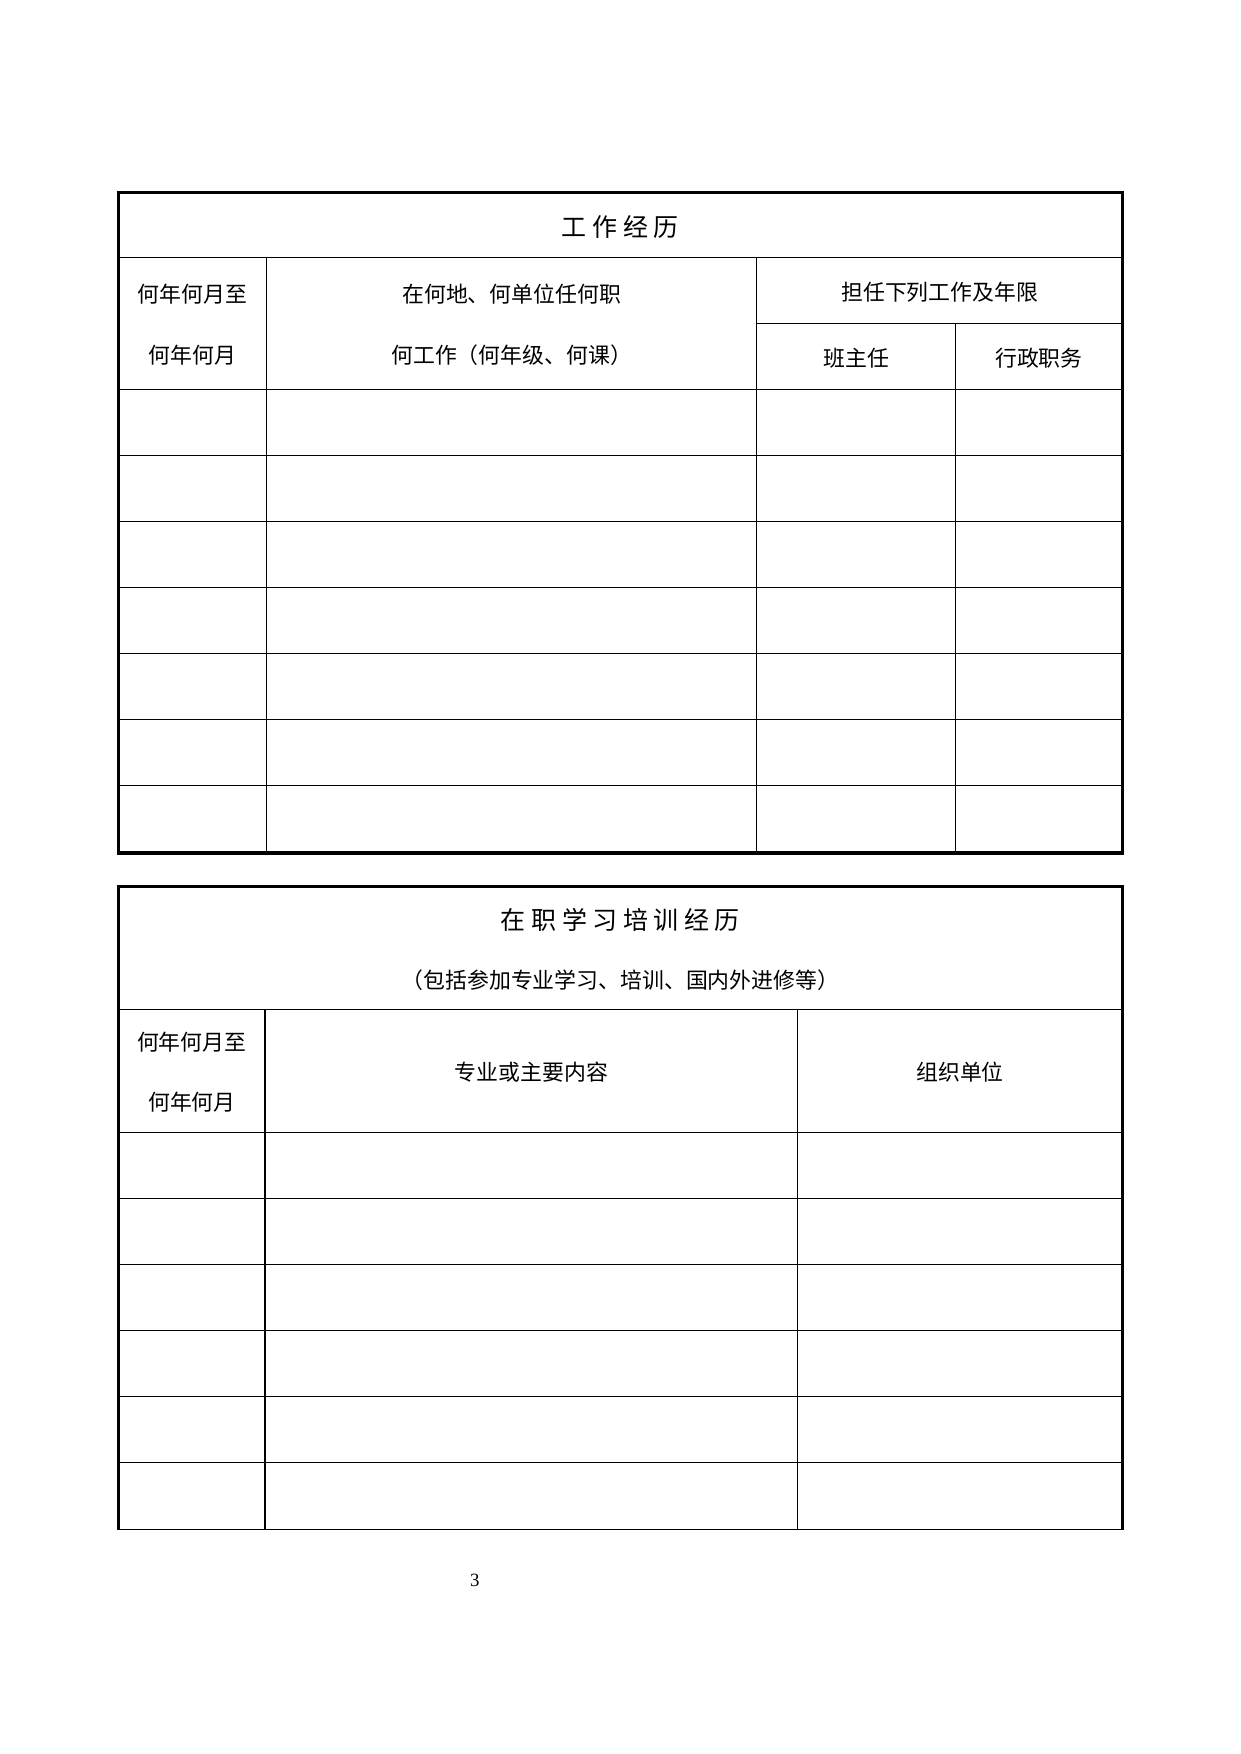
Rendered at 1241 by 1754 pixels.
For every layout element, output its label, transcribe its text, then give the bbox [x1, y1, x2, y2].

table_cell [120, 1133, 264, 1198]
table_cell [956, 786, 1121, 851]
table_cell [266, 1397, 797, 1462]
table_cell 在何地、何单位任何职 何工作（何年级、何课） [267, 258, 756, 389]
table_cell [798, 1397, 1121, 1462]
table_cell 何年何月至何年何月 [120, 1010, 264, 1132]
table_cell [267, 522, 756, 587]
table_cell [120, 390, 266, 455]
table_cell [267, 720, 756, 785]
table_cell [267, 456, 756, 521]
table_cell [120, 720, 266, 785]
table_cell 担任下列工作及年限 [757, 258, 1121, 323]
table_cell [757, 654, 955, 719]
table_cell [956, 654, 1121, 719]
table_cell [956, 456, 1121, 521]
table_cell [120, 1265, 264, 1330]
table_cell [120, 1199, 264, 1264]
table_cell 何年何月至 何年何月 [120, 258, 266, 389]
table_cell [120, 522, 266, 587]
table_cell [120, 654, 266, 719]
table_cell [798, 1463, 1121, 1528]
table_cell [757, 720, 955, 785]
table_cell [798, 1199, 1121, 1264]
table_cell [267, 786, 756, 851]
table_cell [757, 522, 955, 587]
table_cell [266, 1199, 797, 1264]
table_cell [120, 1397, 264, 1462]
table_header 工 作 经 历 [120, 194, 1121, 257]
table_cell 专业或主要内容 [266, 1010, 797, 1132]
table_cell [120, 1463, 264, 1528]
table_cell [956, 522, 1121, 587]
table_cell [757, 456, 955, 521]
table_cell [267, 654, 756, 719]
table_header 在 职 学 习 培 训 经 历 （包括参加专业学习、培训、国内外进修等） [120, 888, 1121, 1009]
table_cell 组织单位 [798, 1010, 1121, 1132]
table_cell [120, 588, 266, 653]
table_cell [757, 786, 955, 851]
table_cell [956, 588, 1121, 653]
table_cell [266, 1265, 797, 1330]
table_cell [266, 1331, 797, 1396]
table_cell [267, 588, 756, 653]
table_cell 行政职务 [956, 324, 1121, 389]
table_cell [267, 390, 756, 455]
table_cell [798, 1265, 1121, 1330]
table_cell [266, 1133, 797, 1198]
table_cell 班主任 [757, 324, 955, 389]
table_cell [956, 720, 1121, 785]
table_cell [798, 1331, 1121, 1396]
table_cell [798, 1133, 1121, 1198]
table_cell [956, 390, 1121, 455]
table_cell [120, 786, 266, 851]
table_cell [120, 1331, 264, 1396]
table_cell [757, 390, 955, 455]
table_cell [120, 456, 266, 521]
table_cell [266, 1463, 797, 1528]
table_cell [757, 588, 955, 653]
